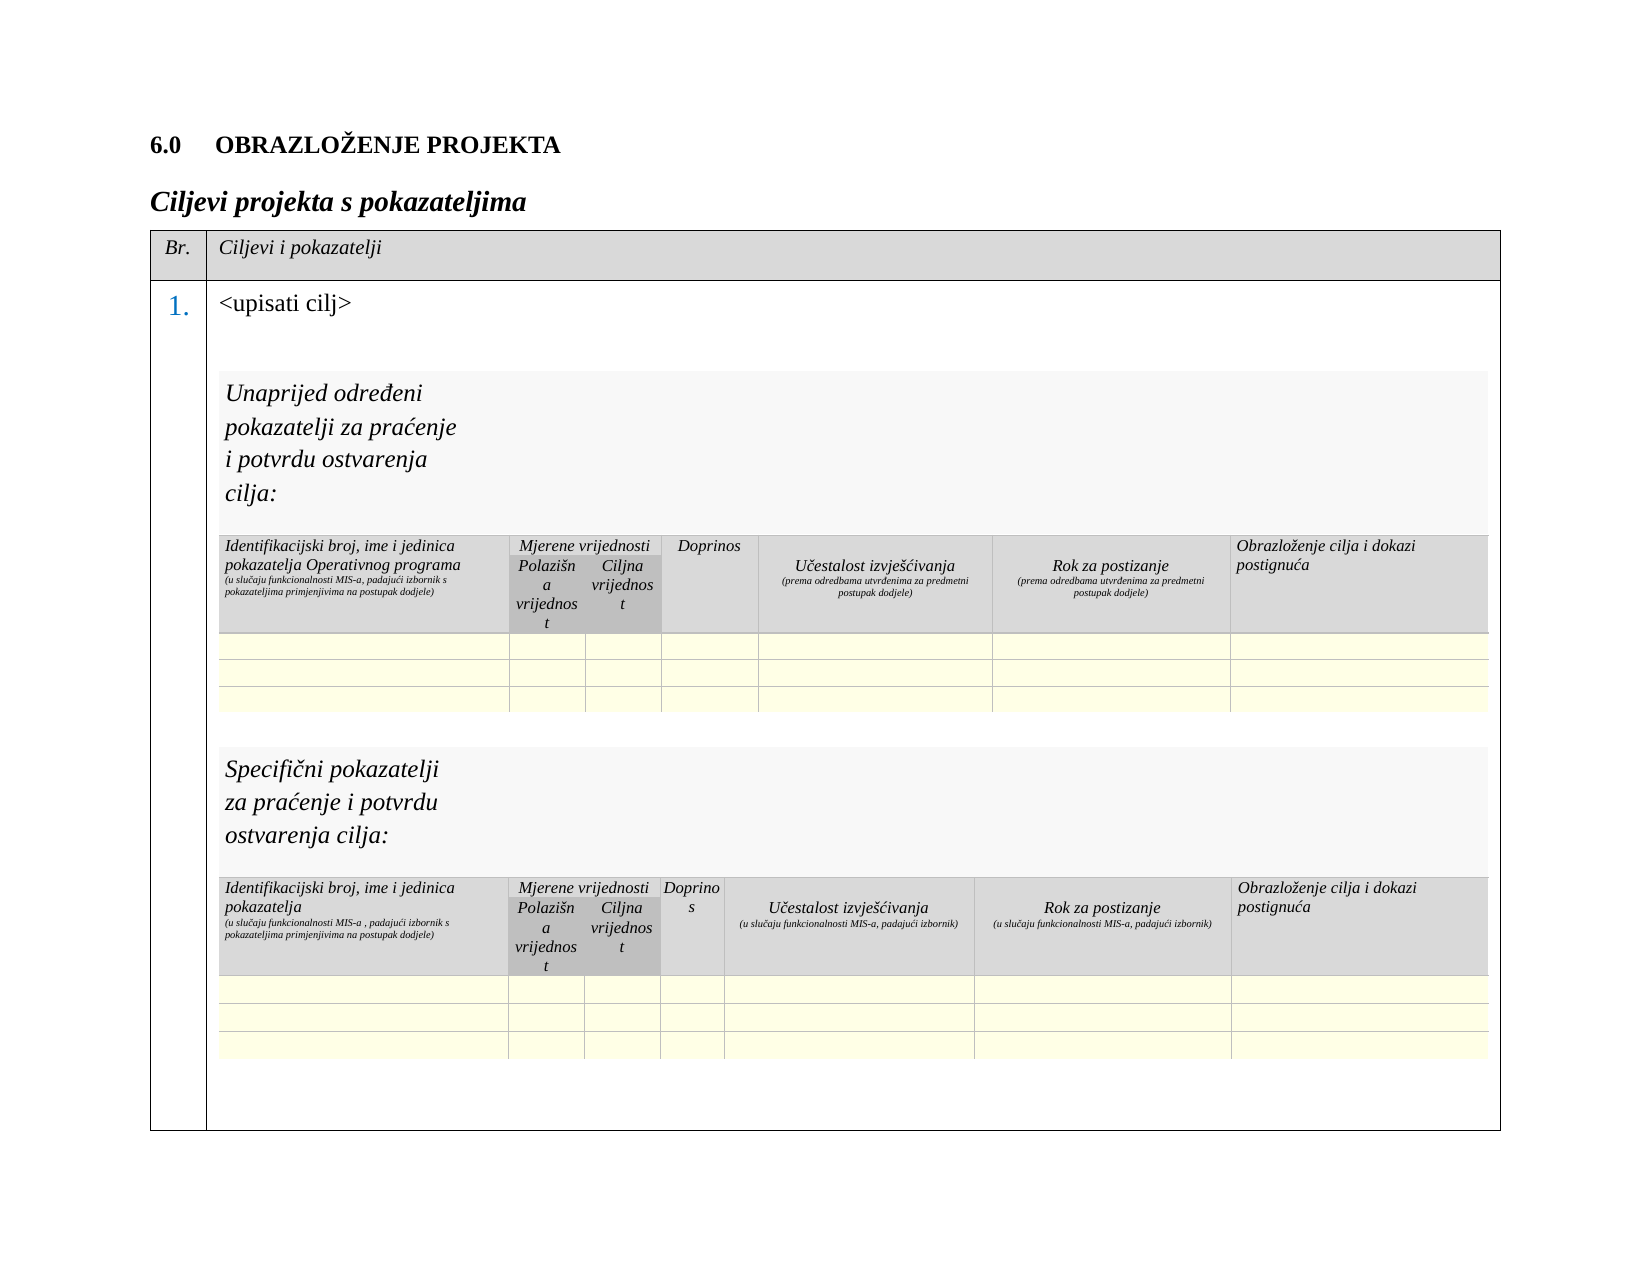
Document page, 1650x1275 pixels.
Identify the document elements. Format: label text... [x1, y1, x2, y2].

table_cell 1. [151, 281, 206, 1130]
table_header Br. [151, 231, 206, 280]
subtitle Ciljevi projekta s pokazateljima [150, 184, 1500, 217]
table_header Ciljevi i pokazatelji [207, 231, 1500, 280]
subtitle OBRAZLOŽENJE PROJEKTA [150, 130, 1500, 159]
table_cell <upisati cilj> [207, 281, 1500, 1130]
